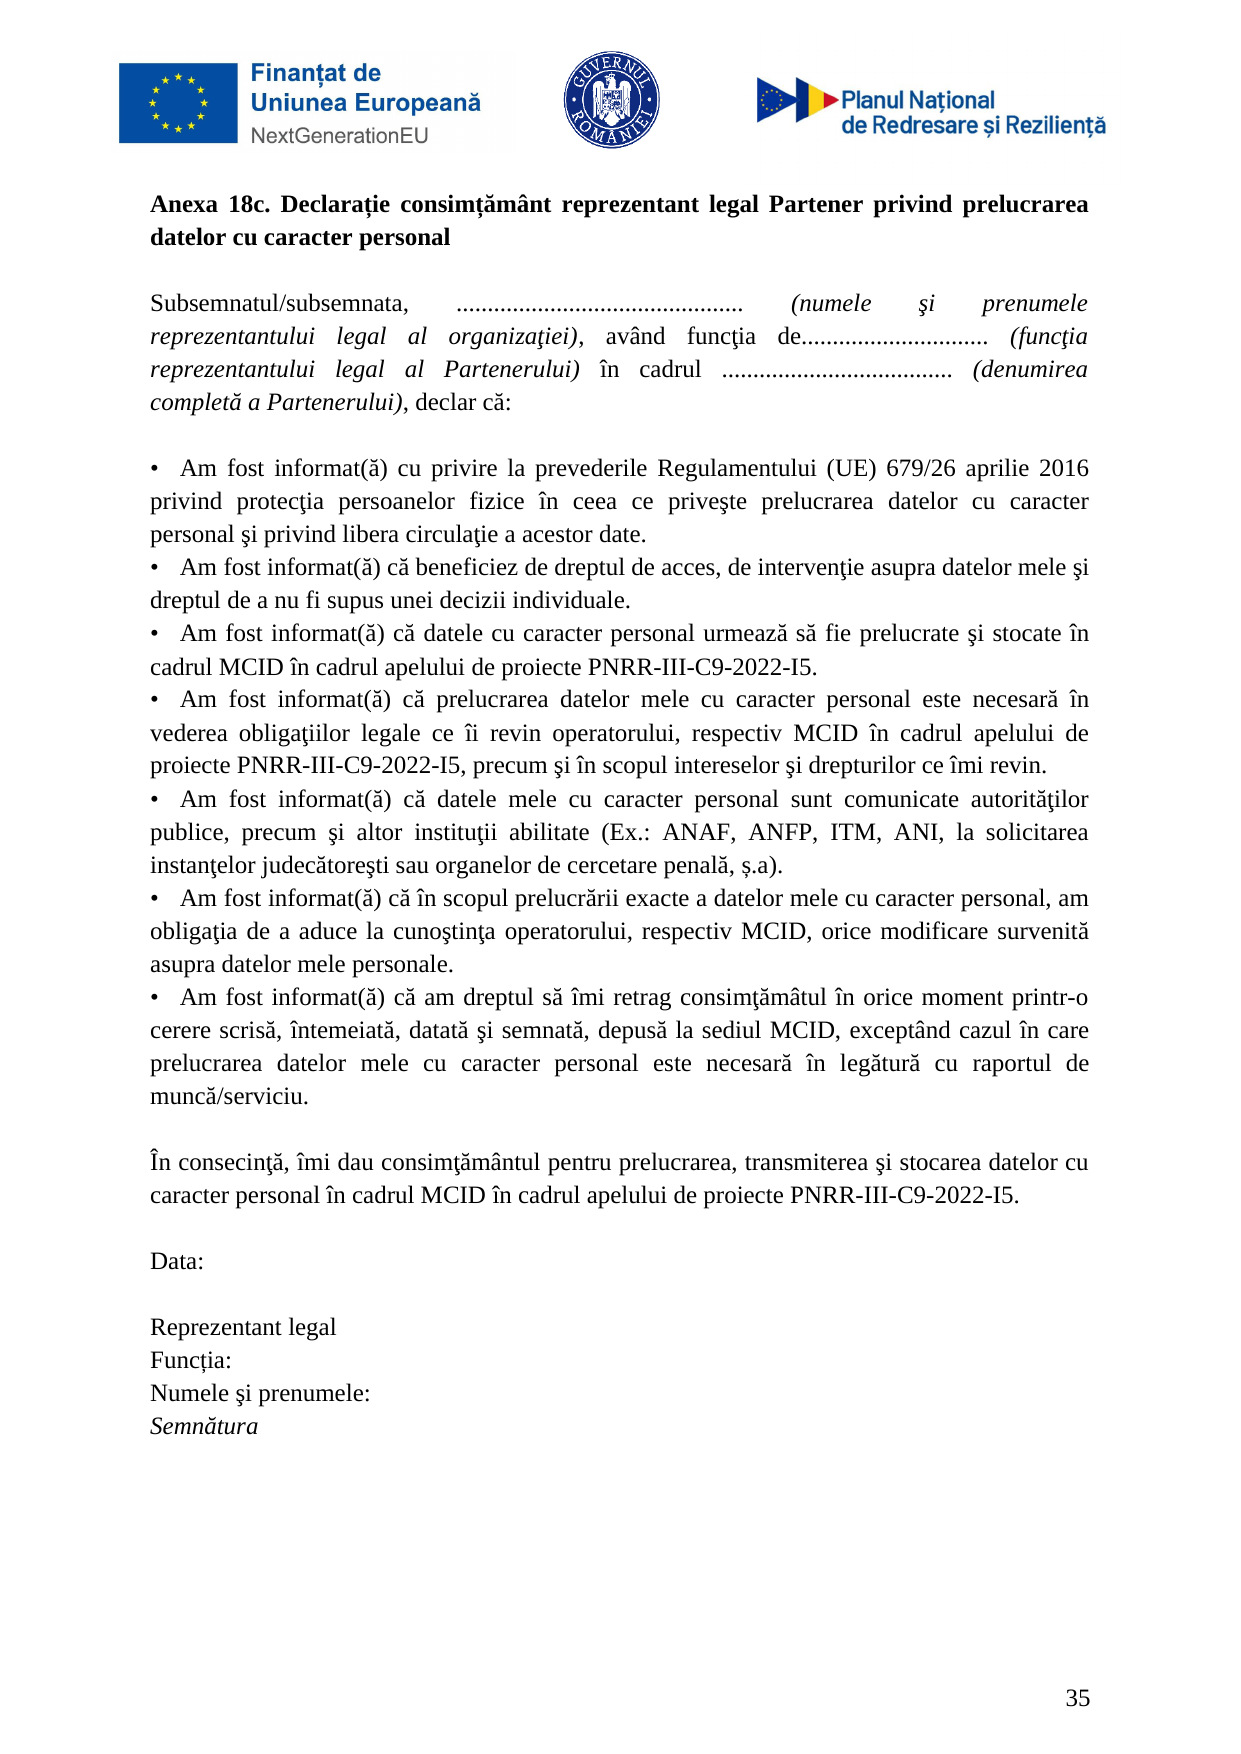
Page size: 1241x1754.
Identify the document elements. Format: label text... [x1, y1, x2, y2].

picture [558, 46, 667, 150]
text Subsemnatul/subsemnata, .............................................. (numele şi prenumele reprezentantului legal al organizaţiei), având funcţia de.............................. (funcţia reprezentantului legal al Partenerului) în cadrul ..................................... (denumirea completă a Partenerului), declar că: [150, 288, 1090, 416]
list Am fost informat(ă) că datele mele cu caracter personal sunt comunicate autorităţilor publice, precum şi altor instituţii abilitate (Ex.: ANAF, ANFP, ITM, ANI, la solicitarea instanţelor judecătoreşti sau organelor de cercetare penală, ș.a). [150, 784, 1090, 878]
list Am fost informat(ă) că am dreptul să îmi retrag consimţămâtul în orice moment printr-o cerere scrisă, întemeiată, datată şi semnată, depusă la sediul MCID, exceptând cazul în care prelucrarea datelor mele cu caracter personal este necesară în legătură cu raportul de muncă/serviciu. [150, 982, 1090, 1109]
picture [110, 50, 516, 153]
list Am fost informat(ă) că datele cu caracter personal urmează să fie prelucrate şi stocate în cadrul MCID în cadrul apelului de proiecte PNRR-III-C9-2022-I5. [150, 618, 1090, 680]
picture [742, 28, 1121, 185]
text Funcția: [150, 1345, 1090, 1374]
subtitle Anexa 18c. Declarație consimțământ reprezentant legal Partener privind prelucrarea datelor cu caracter personal [150, 150, 1090, 251]
text Semnătura [150, 1411, 1090, 1440]
list Am fost informat(ă) cu privire la prevederile Regulamentului (UE) 679/26 aprilie 2016 privind protecţia persoanelor fizice în ceea ce priveşte prelucrarea datelor cu caracter personal şi privind libera circulaţie a acestor date. [150, 453, 1090, 548]
list Am fost informat(ă) că în scopul prelucrării exacte a datelor mele cu caracter personal, am obligaţia de a aduce la cunoştinţa operatorului, respectiv MCID, orice modificare survenită asupra datelor mele personale. [150, 883, 1090, 977]
text Data: [150, 1246, 1090, 1275]
list Am fost informat(ă) că prelucrarea datelor mele cu caracter personal este necesară în vederea obligaţiilor legale ce îi revin operatorului, respectiv MCID în cadrul apelului de proiecte PNRR-III-C9-2022-I5, precum şi în scopul intereselor şi drepturilor ce îmi revin. [150, 684, 1090, 779]
text Numele şi prenumele: [150, 1378, 1090, 1407]
text În consecinţă, îmi dau consimţământul pentru prelucrarea, transmiterea şi stocarea datelor cu caracter personal în cadrul MCID în cadrul apelului de proiecte PNRR-III-C9-2022-I5. [150, 1147, 1090, 1209]
text Reprezentant legal [150, 1312, 1090, 1341]
list Am fost informat(ă) că beneficiez de dreptul de acces, de intervenţie asupra datelor mele şi dreptul de a nu fi supus unei decizii individuale. [150, 552, 1090, 614]
